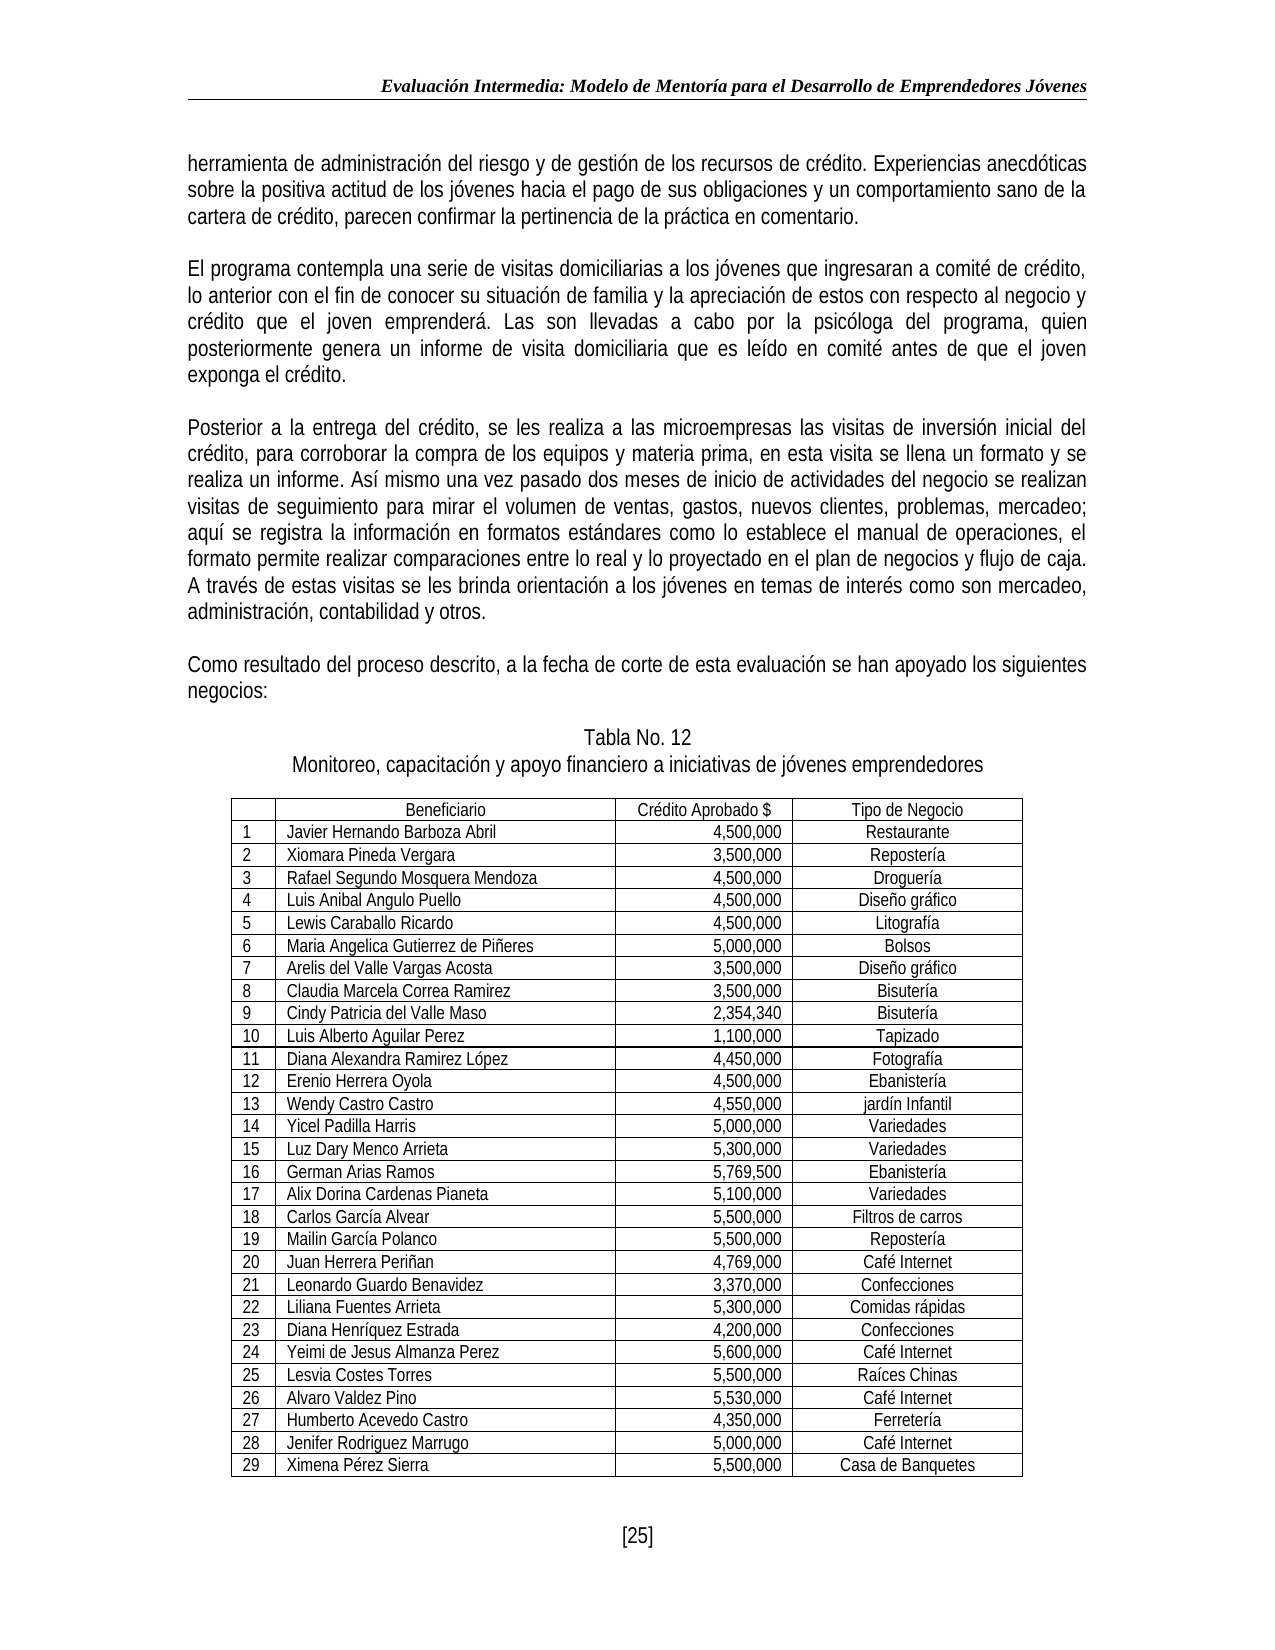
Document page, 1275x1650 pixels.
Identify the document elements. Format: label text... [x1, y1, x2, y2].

table_cell 4,350,000 [616, 1409, 792, 1431]
table_cell 4,450,000 [616, 1048, 792, 1069]
table_cell Ebanistería [793, 1070, 1022, 1092]
table_cell Maria Angelica Gutierrez de Piñeres [276, 935, 615, 956]
table_cell 5,769,500 [616, 1161, 792, 1182]
table_cell Yeimi de Jesus Almanza Perez [276, 1341, 615, 1363]
table_cell Ebanistería [793, 1161, 1022, 1182]
table_cell 24 [232, 1341, 275, 1363]
table_cell 15 [232, 1138, 275, 1159]
table_cell 21 [232, 1274, 275, 1295]
table_cell 5,530,000 [616, 1387, 792, 1408]
table_cell Confecciones [793, 1319, 1022, 1340]
table_cell 3,500,000 [616, 957, 792, 979]
table_cell Confecciones [793, 1274, 1022, 1295]
table_cell 5,500,000 [616, 1206, 792, 1227]
table_cell Carlos García Alvear [276, 1206, 615, 1227]
table_cell Diseño gráfico [793, 889, 1022, 911]
table_cell Leonardo Guardo Benavidez [276, 1274, 615, 1295]
table_cell 4,200,000 [616, 1319, 792, 1340]
table_header Beneficiario [276, 799, 615, 820]
table_header Crédito Aprobado $ [616, 799, 792, 820]
table_cell 27 [232, 1409, 275, 1431]
table_cell Raíces Chinas [793, 1364, 1022, 1386]
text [187, 150, 1087, 229]
table_cell Restaurante [793, 821, 1022, 843]
table_cell 26 [232, 1387, 275, 1408]
table_cell Claudia Marcela Correa Ramirez [276, 980, 615, 1001]
table_cell 9 [232, 1002, 275, 1024]
table_cell Luis Anibal Angulo Puello [276, 889, 615, 911]
table_cell Café Internet [793, 1251, 1022, 1272]
table_cell 4,500,000 [616, 821, 792, 843]
table_cell 5,500,000 [616, 1454, 792, 1476]
table_cell 23 [232, 1319, 275, 1340]
table_cell Jenifer Rodriguez Marrugo [276, 1432, 615, 1453]
table_cell Litografía [793, 912, 1022, 933]
table_cell 29 [232, 1454, 275, 1476]
table_cell Café Internet [793, 1341, 1022, 1363]
table_cell Bisutería [793, 1002, 1022, 1024]
text El programa contempla una serie de visitas domiciliarias a los jóvenes que ingresaran a comité de crédito, lo anterior con el fin de conocer su situación de familia y la apreciación de estos con respecto al negocio y crédito que el joven emprenderá. Las son llevadas a cabo por la psicóloga del programa, quien posteriormente genera un informe de visita domiciliaria que es leído en comité antes de que el joven exponga el crédito. [187, 255, 1087, 387]
table_cell 17 [232, 1183, 275, 1205]
table_cell Erenio Herrera Oyola [276, 1070, 615, 1092]
table_cell 5,300,000 [616, 1138, 792, 1159]
table_cell 16 [232, 1161, 275, 1182]
table_cell Variedades [793, 1138, 1022, 1159]
table_cell Javier Hernando Barboza Abril [276, 821, 615, 843]
table_cell 5 [232, 912, 275, 933]
table_cell 28 [232, 1432, 275, 1453]
table_cell 5,300,000 [616, 1296, 792, 1318]
text Monitoreo, capacitación y apoyo financiero a iniciativas de jóvenes emprendedores [187, 751, 1087, 777]
table_cell Rafael Segundo Mosquera Mendoza [276, 867, 615, 888]
table_cell Diseño gráfico [793, 957, 1022, 979]
table_cell 4,500,000 [616, 889, 792, 911]
table_header Tipo de Negocio [793, 799, 1022, 820]
table_cell 4,500,000 [616, 912, 792, 933]
table_cell 1 [232, 821, 275, 843]
table_cell 5,600,000 [616, 1341, 792, 1363]
table_cell Humberto Acevedo Castro [276, 1409, 615, 1431]
table_cell 2 [232, 844, 275, 866]
table_cell Xiomara Pineda Vergara [276, 844, 615, 866]
table_cell 22 [232, 1296, 275, 1318]
table_cell Arelis del Valle Vargas Acosta [276, 957, 615, 979]
table_cell 10 [232, 1025, 275, 1046]
table_cell 25 [232, 1364, 275, 1386]
table_cell 11 [232, 1048, 275, 1069]
table_cell Casa de Banquetes [793, 1454, 1022, 1476]
table_cell Yicel Padilla Harris [276, 1115, 615, 1137]
table_cell Juan Herrera Periñan [276, 1251, 615, 1272]
table_cell Variedades [793, 1115, 1022, 1137]
table_cell Diana Henríquez Estrada [276, 1319, 615, 1340]
table_cell 5,500,000 [616, 1364, 792, 1386]
table_cell Mailin García Polanco [276, 1228, 615, 1250]
table_cell 5,100,000 [616, 1183, 792, 1205]
table_cell Comidas rápidas [793, 1296, 1022, 1318]
table_cell 8 [232, 980, 275, 1001]
table_cell Repostería [793, 844, 1022, 866]
table_cell 4 [232, 889, 275, 911]
table_cell 3,370,000 [616, 1274, 792, 1295]
table_cell 18 [232, 1206, 275, 1227]
table_cell Repostería [793, 1228, 1022, 1250]
table_cell 7 [232, 957, 275, 979]
table_cell 3,500,000 [616, 844, 792, 866]
table_cell Café Internet [793, 1387, 1022, 1408]
table_cell 4,769,000 [616, 1251, 792, 1272]
table_cell 5,000,000 [616, 935, 792, 956]
table_cell German Arias Ramos [276, 1161, 615, 1182]
table_cell Wendy Castro Castro [276, 1093, 615, 1114]
table_cell Bolsos [793, 935, 1022, 956]
text Como resultado del proceso descrito, a la fecha de corte de esta evaluación se han apoyado los siguientes negocios: [187, 651, 1087, 703]
table_cell Variedades [793, 1183, 1022, 1205]
table_cell 5,500,000 [616, 1228, 792, 1250]
table_cell 19 [232, 1228, 275, 1250]
table_cell 12 [232, 1070, 275, 1092]
table_cell 4,550,000 [616, 1093, 792, 1114]
table_header [232, 799, 275, 820]
text Tabla No. 12 [187, 724, 1087, 751]
table_cell 5,000,000 [616, 1432, 792, 1453]
table_cell 20 [232, 1251, 275, 1272]
table_cell Cindy Patricia del Valle Maso [276, 1002, 615, 1024]
table_cell Lesvia Costes Torres [276, 1364, 615, 1386]
table_cell 4,500,000 [616, 1070, 792, 1092]
table_cell 14 [232, 1115, 275, 1137]
table_cell 3 [232, 867, 275, 888]
table_cell 6 [232, 935, 275, 956]
table_cell Lewis Caraballo Ricardo [276, 912, 615, 933]
text Posterior a la entrega del crédito, se les realiza a las microempresas las visitas de inversión inicial del crédito, para corroborar la compra de los equipos y materia prima, en esta visita se llena un formato y se realiza un informe. Así mismo una vez pasado dos meses de inicio de actividades del negocio se realizan visitas de seguimiento para mirar el volumen de ventas, gastos, nuevos clientes, problemas, mercadeo; aquí se registra la información en formatos estándares como lo establece el manual de operaciones, el formato permite realizar comparaciones entre lo real y lo proyectado en el plan de negocios y flujo de caja. A través de estas visitas se les brinda orientación a los jóvenes en temas de interés como son mercadeo, administración, contabilidad y otros. [187, 413, 1087, 624]
table_cell Alix Dorina Cardenas Pianeta [276, 1183, 615, 1205]
table_cell Luis Alberto Aguilar Perez [276, 1025, 615, 1046]
table_cell 4,500,000 [616, 867, 792, 888]
table_cell 5,000,000 [616, 1115, 792, 1137]
table_cell 2,354,340 [616, 1002, 792, 1024]
table_cell Liliana Fuentes Arrieta [276, 1296, 615, 1318]
table_cell 1,100,000 [616, 1025, 792, 1046]
table_cell Diana Alexandra Ramirez López [276, 1048, 615, 1069]
table_cell jardín Infantil [793, 1093, 1022, 1114]
table_cell 3,500,000 [616, 980, 792, 1001]
table_cell Café Internet [793, 1432, 1022, 1453]
table_cell Filtros de carros [793, 1206, 1022, 1227]
table_cell Ximena Pérez Sierra [276, 1454, 615, 1476]
table_cell Ferretería [793, 1409, 1022, 1431]
table_cell 13 [232, 1093, 275, 1114]
table_cell Fotografía [793, 1048, 1022, 1069]
table_cell Luz Dary Menco Arrieta [276, 1138, 615, 1159]
table_cell Tapizado [793, 1025, 1022, 1046]
table_cell Alvaro Valdez Pino [276, 1387, 615, 1408]
table_cell Bisutería [793, 980, 1022, 1001]
table_cell Droguería [793, 867, 1022, 888]
